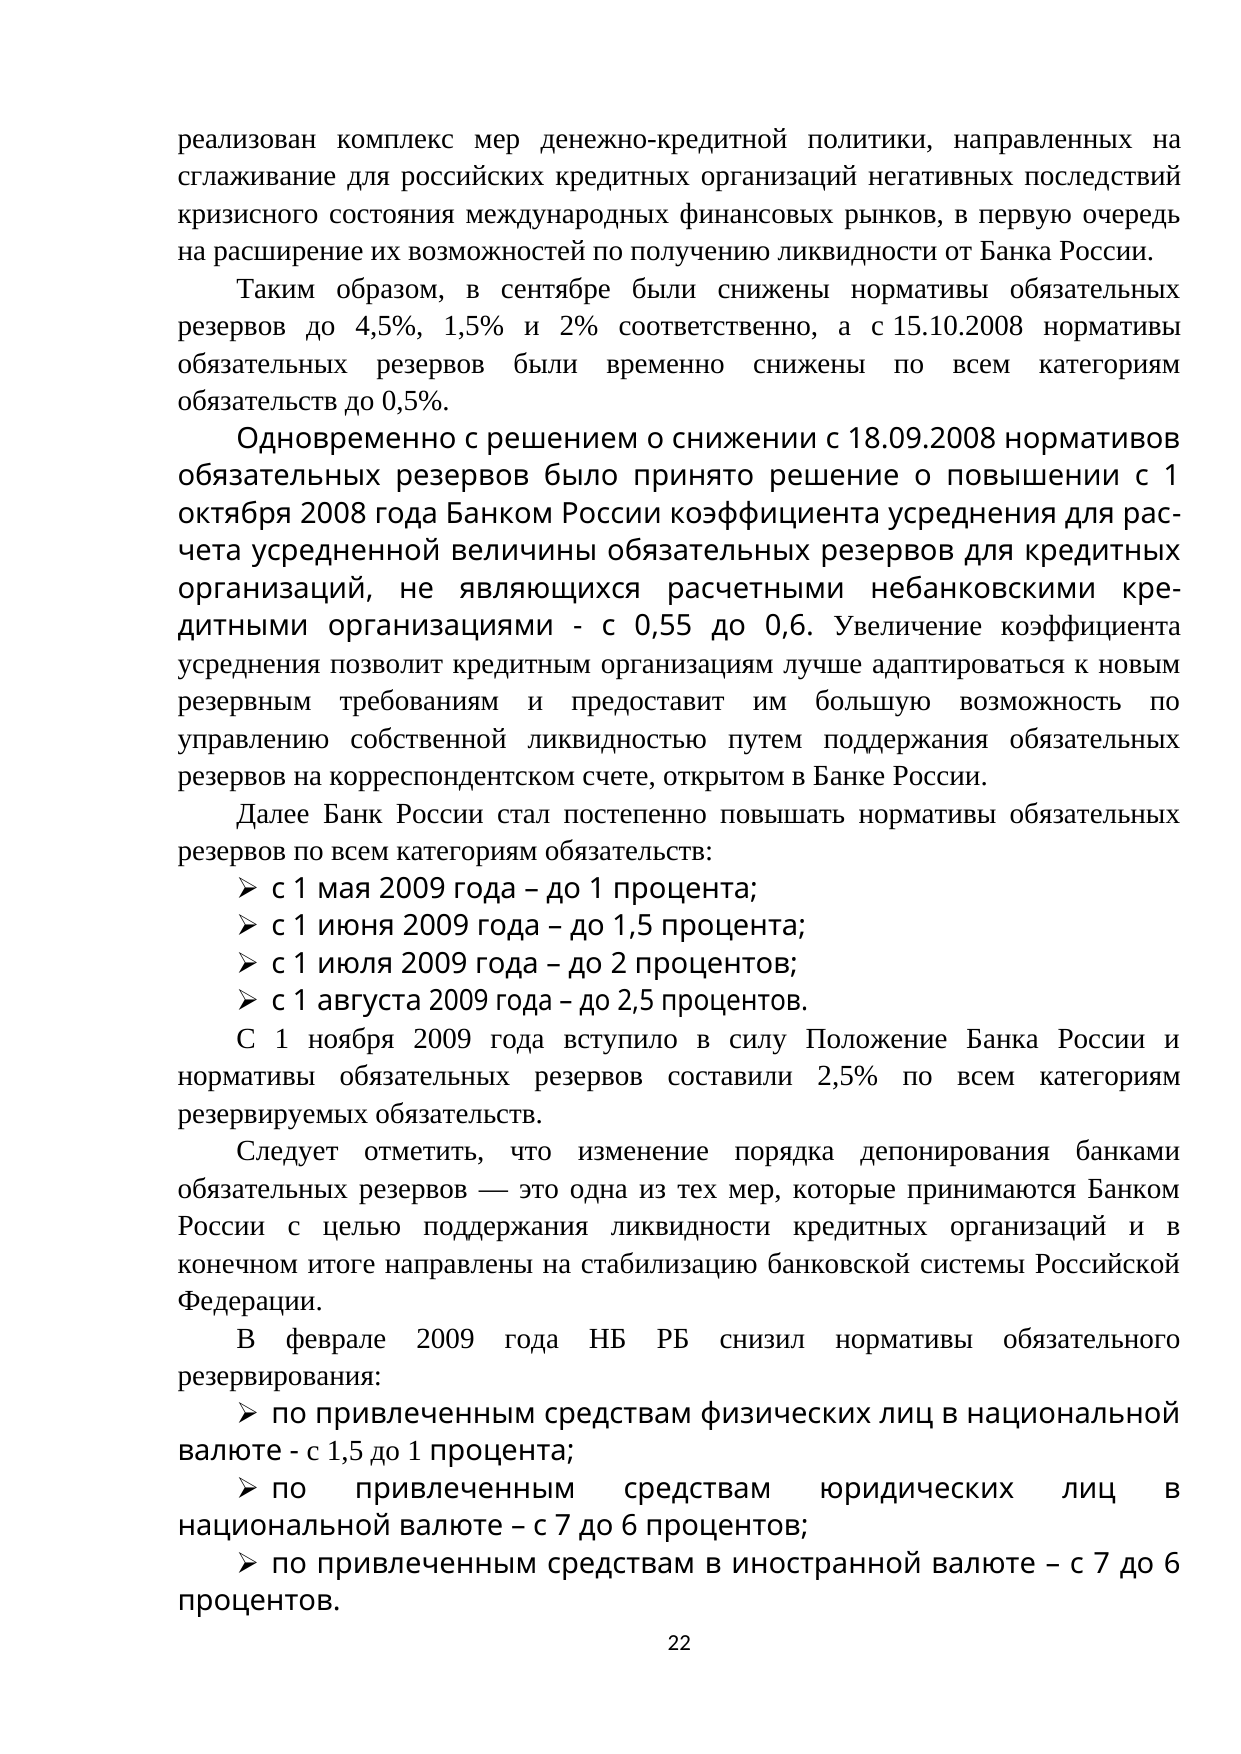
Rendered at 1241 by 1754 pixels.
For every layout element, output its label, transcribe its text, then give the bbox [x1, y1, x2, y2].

text Далее Банк России стал постепенно повышать нормативы обязательных резервов по всем категориям обязательств: [177, 793, 1181, 868]
list по привлеченным средствам в иностранной валюте – с 7 до 6 процентов. [177, 1543, 1181, 1618]
list по привлеченным средствам юридических лиц в национальной валюте – с 7 до 6 процентов; [177, 1468, 1181, 1543]
text В феврале 2009 года НБ РБ снизил нормативы обязательного резервирования: [177, 1318, 1181, 1393]
list с 1 июля 2009 года – до 2 процентов; [177, 943, 1181, 981]
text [177, 118, 1181, 268]
list по привлеченным средствам физических лиц в национальной валюте - с 1,5 до 1 процента; [177, 1393, 1181, 1468]
text Следует отметить, что изменение порядка депонирования банками обязательных резервов — это одна из тех мер, которые принимаются Банком России с целью поддержания ликвидности кредитных организаций и в конечном итоге направлены на стабилизацию банковской системы Российской Федерации. [177, 1131, 1181, 1318]
list с 1 июня 2009 года – до 1,5 процента; [177, 906, 1181, 943]
text Таким образом, в сентябре были снижены нормативы обязательных резервов до 4,5%, 1,5% и 2% соответственно, а с 15.10.2008 нормативы обязательных резервов были временно снижены по всем категориям обязательств до 0,5%. [177, 268, 1181, 418]
text С 1 ноября 2009 года вступило в силу Положение Банка России и нормативы обязательных резервов составили 2,5% по всем категориям резервируемых обязательств. [177, 1018, 1181, 1131]
list с 1 августа 2009 года – до 2,5 процентов. [177, 981, 1181, 1018]
list с 1 мая 2009 года – до 1 процента; [177, 868, 1181, 906]
text Одновременно с решением о снижении с 18.09.2008 нормативов обязательных резервов было принято решение о повышении с 1 октября 2008 года Банком России коэффициента усреднения для расчета усредненной величины обязательных резервов для кредитных организаций, не являющихся расчетными небанковскими кредитными организациями - с 0,55 до 0,6. Увеличение коэффициента усреднения позволит кредитным организациям лучше адаптироваться к новым резервным требованиям и предоставит им большую возможность по управлению собственной ликвидностью путем поддержания обязательных резервов на корреспондентском счете, открытом в Банке России. [177, 418, 1181, 793]
